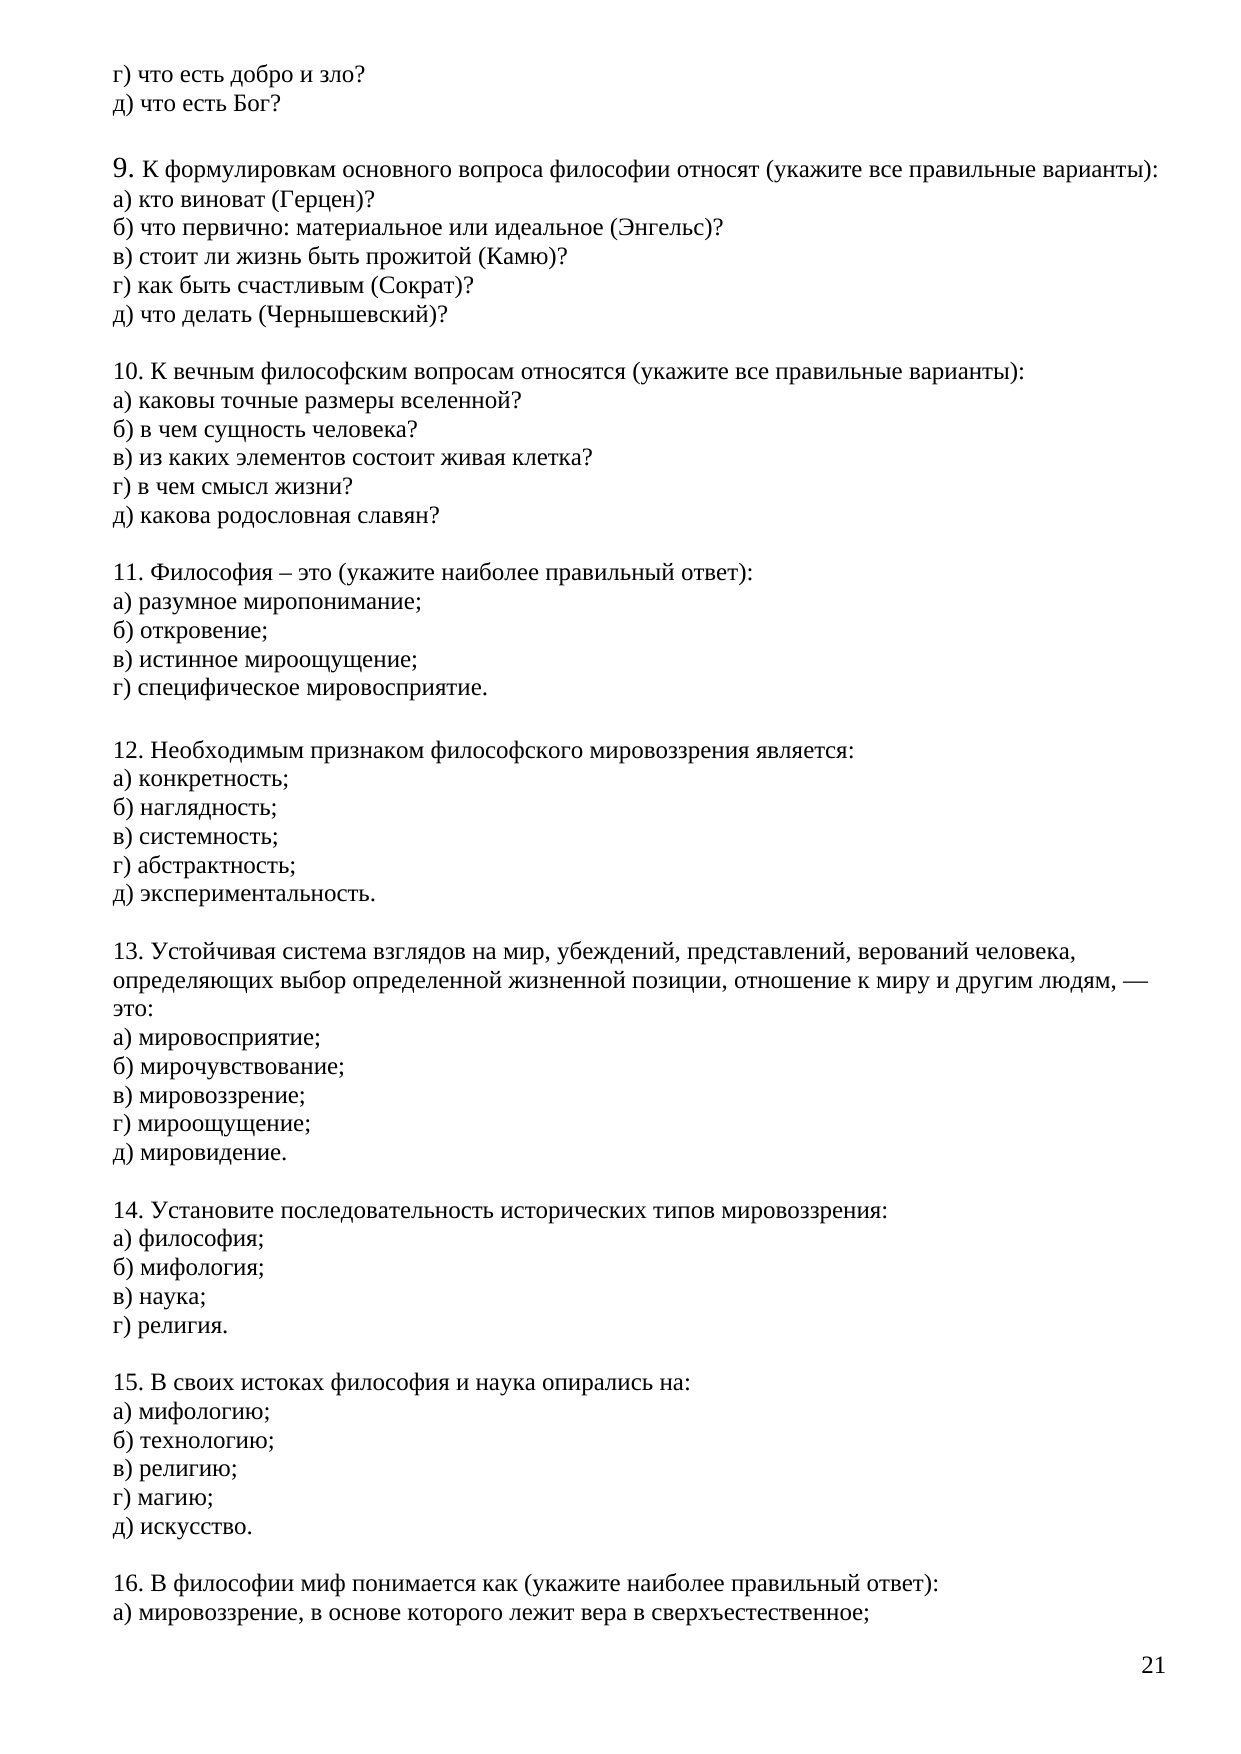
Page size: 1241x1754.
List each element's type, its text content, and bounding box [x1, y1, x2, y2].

text в) из каких элементов состоит живая клетка? [113, 442, 1166, 471]
text а) философия; [113, 1223, 1166, 1252]
text б) мифология; [113, 1252, 1166, 1281]
text в) наука; [113, 1281, 1166, 1310]
text д) экспериментальность. [113, 878, 1166, 907]
text б) что первично: материальное или идеальное (Энгельс)? [113, 212, 1166, 241]
text в) истинное мироощущение; [113, 644, 1166, 672]
text г) религия. [113, 1310, 1166, 1338]
text б) наглядность; [113, 792, 1166, 821]
text д) искусство. [113, 1511, 1166, 1540]
text в) системность; [113, 821, 1166, 850]
text в) религию; [113, 1453, 1166, 1482]
text г) в чем смысл жизни? [113, 471, 1166, 500]
text а) каковы точные размеры вселенной? [113, 385, 1166, 414]
text г) абстрактность; [113, 850, 1166, 878]
text г) как быть счастливым (Сократ)? [113, 270, 1166, 299]
text г) мироощущение; [113, 1108, 1166, 1137]
text д) мировидение. [113, 1137, 1166, 1166]
text 15. В своих истоках философия и наука опирались на: [113, 1367, 1166, 1396]
text б) в чем сущность человека? [113, 414, 1166, 442]
text д) что есть Бог? [113, 88, 1166, 117]
text 14. Установите последовательность исторических типов мировоззрения: [113, 1195, 1166, 1223]
text а) разумное миропонимание; [113, 586, 1166, 615]
text б) технологию; [113, 1425, 1166, 1453]
text а) кто виноват (Герцен)? [113, 184, 1166, 212]
text 16. В философии миф понимается как (укажите наиболее правильный ответ): [113, 1568, 1166, 1597]
text 9. К формулировкам основного вопроса философии относят (укажите все правильные варианты): [113, 150, 1166, 184]
text 12. Необходимым признаком философского мировоззрения является: [113, 735, 1166, 763]
text а) мировосприятие; [113, 1022, 1166, 1051]
text 13. Устойчивая система взглядов на мир, убеждений, представлений, верований человека, определяющих выбор определенной жизненной позиции, отношение к миру и другим людям, — это: [113, 936, 1166, 1022]
text б) откровение; [113, 615, 1166, 644]
text а) мифологию; [113, 1396, 1166, 1425]
text б) мирочувствование; [113, 1051, 1166, 1080]
text в) стоит ли жизнь быть прожитой (Камю)? [113, 241, 1166, 270]
text в) мировоззрение; [113, 1080, 1166, 1108]
text д) что делать (Чернышевский)? [113, 299, 1166, 327]
text 10. К вечным философским вопросам относятся (укажите все правильные варианты): [113, 356, 1166, 385]
text г) что есть добро и зло? [113, 59, 1166, 88]
text г) специфическое мировосприятие. [113, 672, 1166, 701]
text 11. Философия – это (укажите наиболее правильный ответ): [113, 557, 1166, 586]
text г) магию; [113, 1482, 1166, 1511]
text д) какова родословная славян? [113, 500, 1166, 529]
text а) конкретность; [113, 763, 1166, 792]
text а) мировоззрение, в основе которого лежит вера в сверхъестественное; [113, 1597, 1166, 1626]
